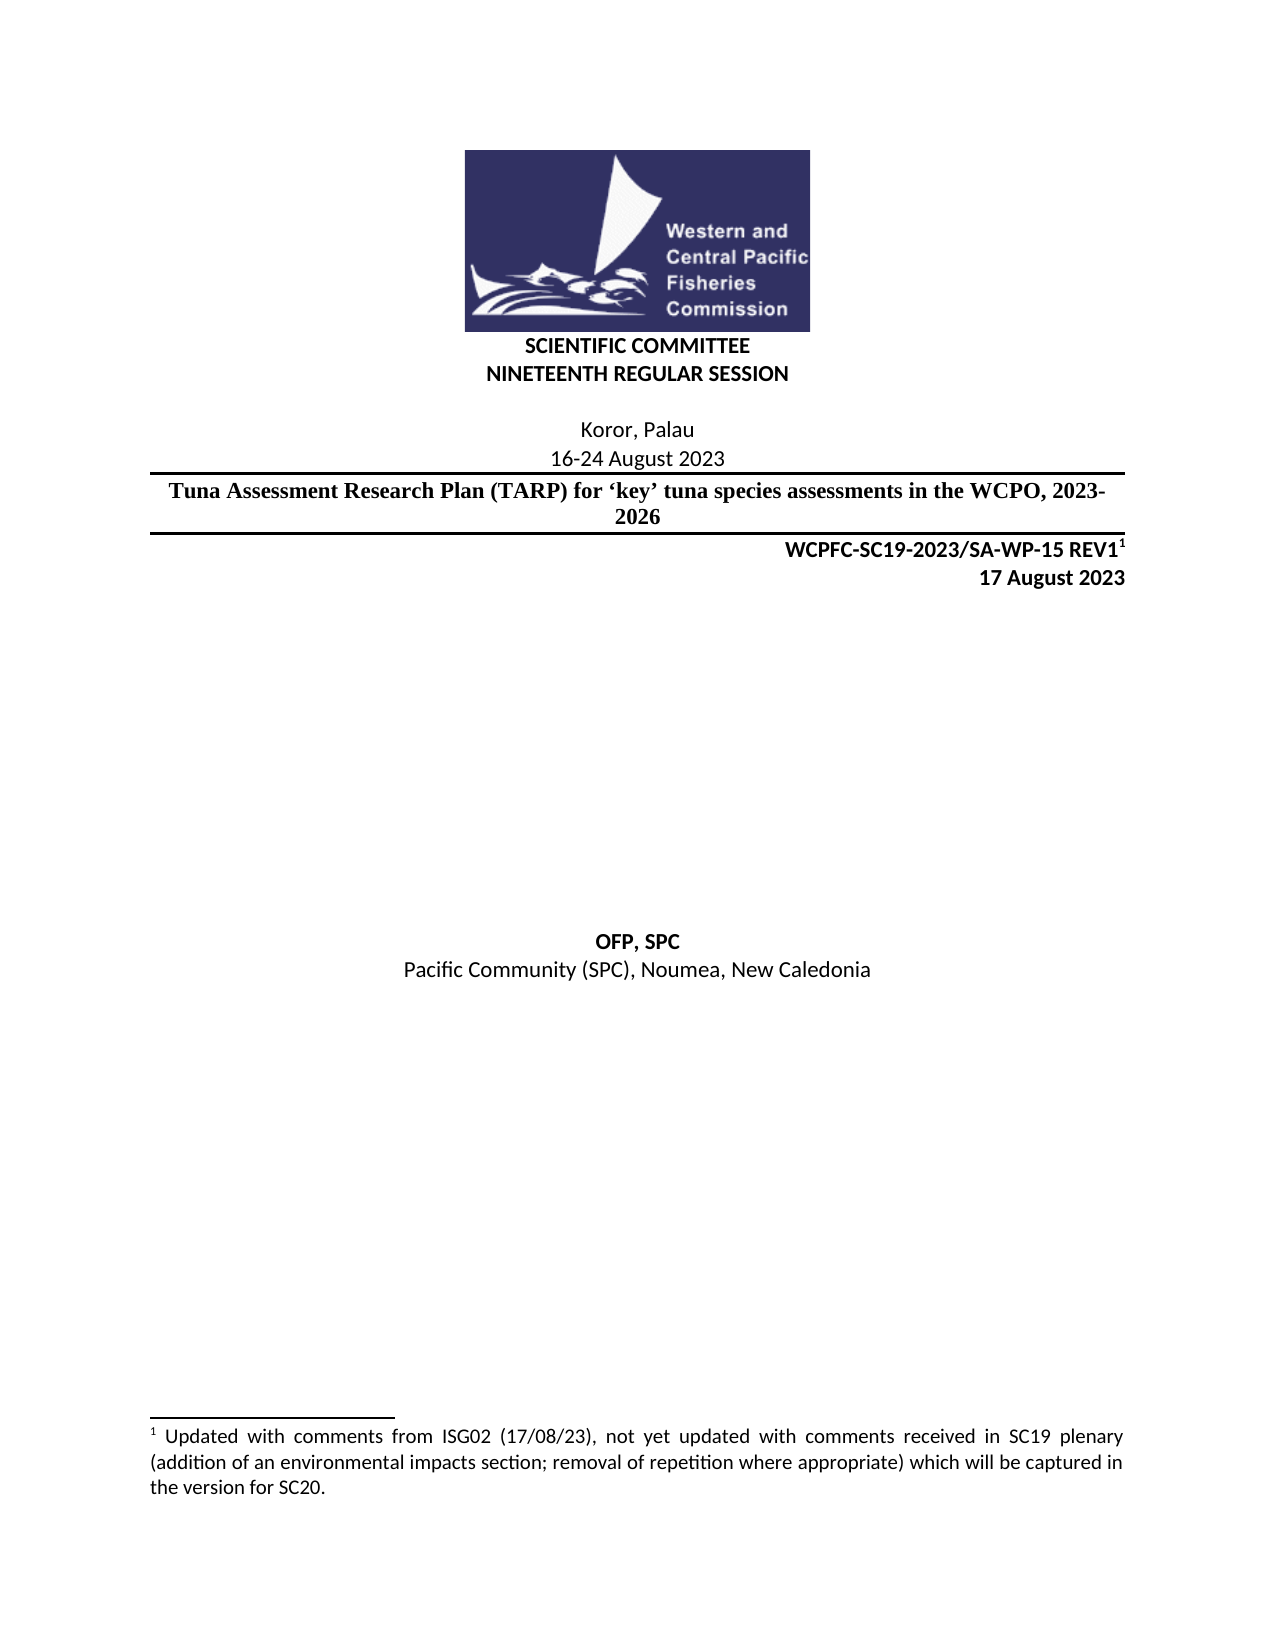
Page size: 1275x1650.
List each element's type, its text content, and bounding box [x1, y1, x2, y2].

picture [464, 150, 811, 332]
text NINETEENTH REGULAR SESSION [150, 359, 1125, 388]
text OFP, SPC [150, 927, 1125, 955]
text 17 August 2023 [150, 563, 1125, 591]
text 16-24 August 2023 [150, 444, 1125, 472]
text SCIENTIFIC COMMITTEE [150, 332, 1125, 359]
text Koror, Palau [150, 416, 1125, 444]
text WCPFC-SC19-2023/SA-WP-15 REV1 [150, 535, 1125, 563]
text Pacific Community (SPC), Noumea, New Caledonia [150, 955, 1125, 983]
text Tuna Assessment Research Plan (TARP) for ‘key’ tuna species assessments in the WCPO, 2023-2026 [150, 475, 1125, 532]
